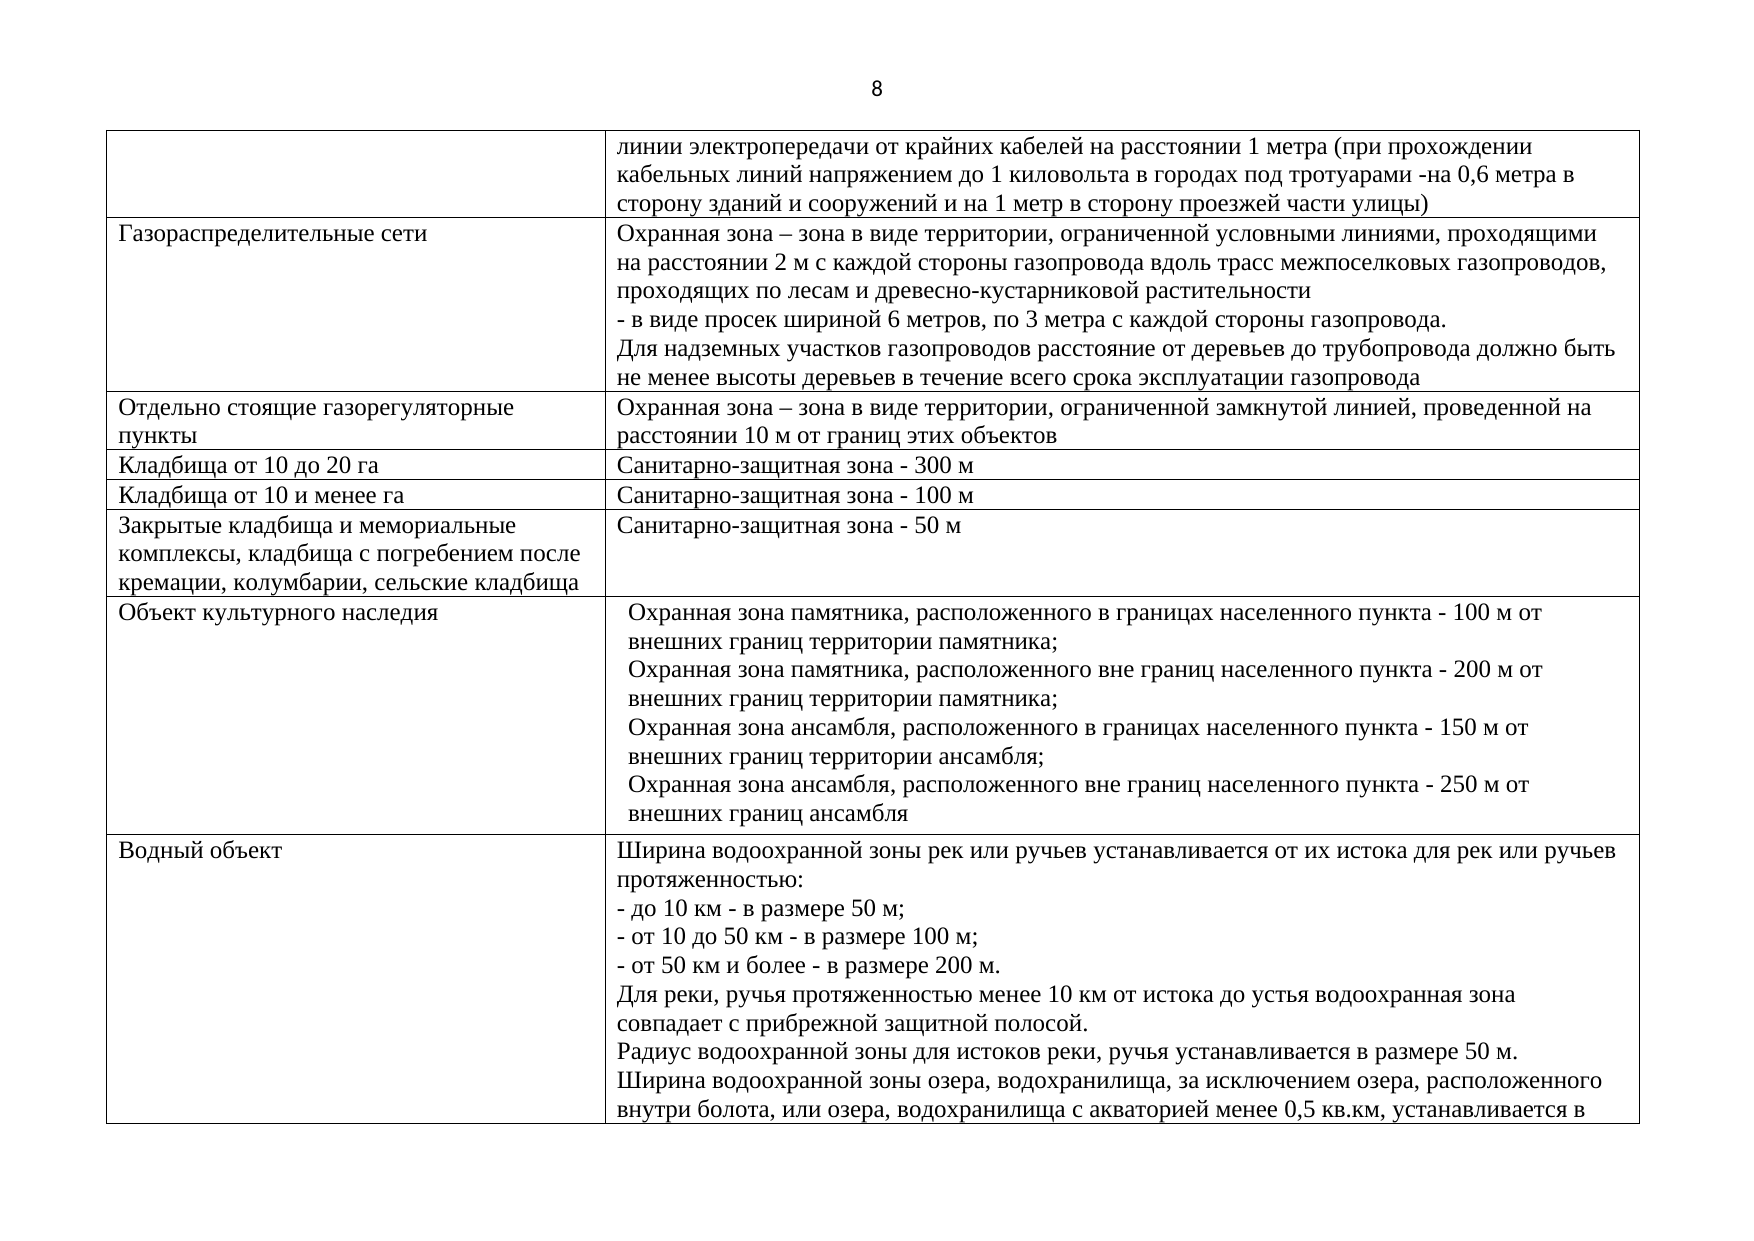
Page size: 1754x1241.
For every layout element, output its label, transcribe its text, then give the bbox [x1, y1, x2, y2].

table_cell Кладбища от 10 до 20 га [107, 450, 605, 479]
table_cell Объект культурного наследия [107, 597, 605, 834]
table_cell Газораспределительные сети [107, 218, 605, 391]
table_cell Водный объект [107, 835, 605, 1123]
table_cell Охранная зона – зона в виде территории, ограниченной замкнутой линией, проведенной на расстоянии 10 м от границ этих объектов [606, 392, 1639, 449]
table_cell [606, 131, 1639, 217]
table_cell Отдельно стоящие газорегуляторные пункты [107, 392, 605, 449]
table_cell Санитарно-защитная зона - 100 м [606, 480, 1639, 509]
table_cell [107, 131, 605, 217]
table_cell Закрытые кладбища и мемориальные комплексы, кладбища с погребением после кремации, колумбарии, сельские кладбища [107, 510, 605, 596]
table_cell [606, 835, 1639, 1123]
table_cell Кладбища от 10 и менее га [107, 480, 605, 509]
table_cell Санитарно-защитная зона - 50 м [606, 510, 1639, 596]
table_cell [606, 597, 1639, 834]
table_cell Охранная зона – зона в виде территории, ограниченной условными линиями, проходящими на расстоянии 2 м с каждой стороны газопровода вдоль трасс межпоселковых газопроводов, проходящих по лесам и древесно-кустарниковой растительности - в виде просек шириной 6 метров, по 3 метра с каждой стороны газопровода. Для надземных участков газопроводов расстояние от деревьев до трубопровода должно быть не менее высоты деревьев в течение всего срока эксплуатации газопровода [606, 218, 1639, 391]
table_cell Санитарно-защитная зона - 300 м [606, 450, 1639, 479]
